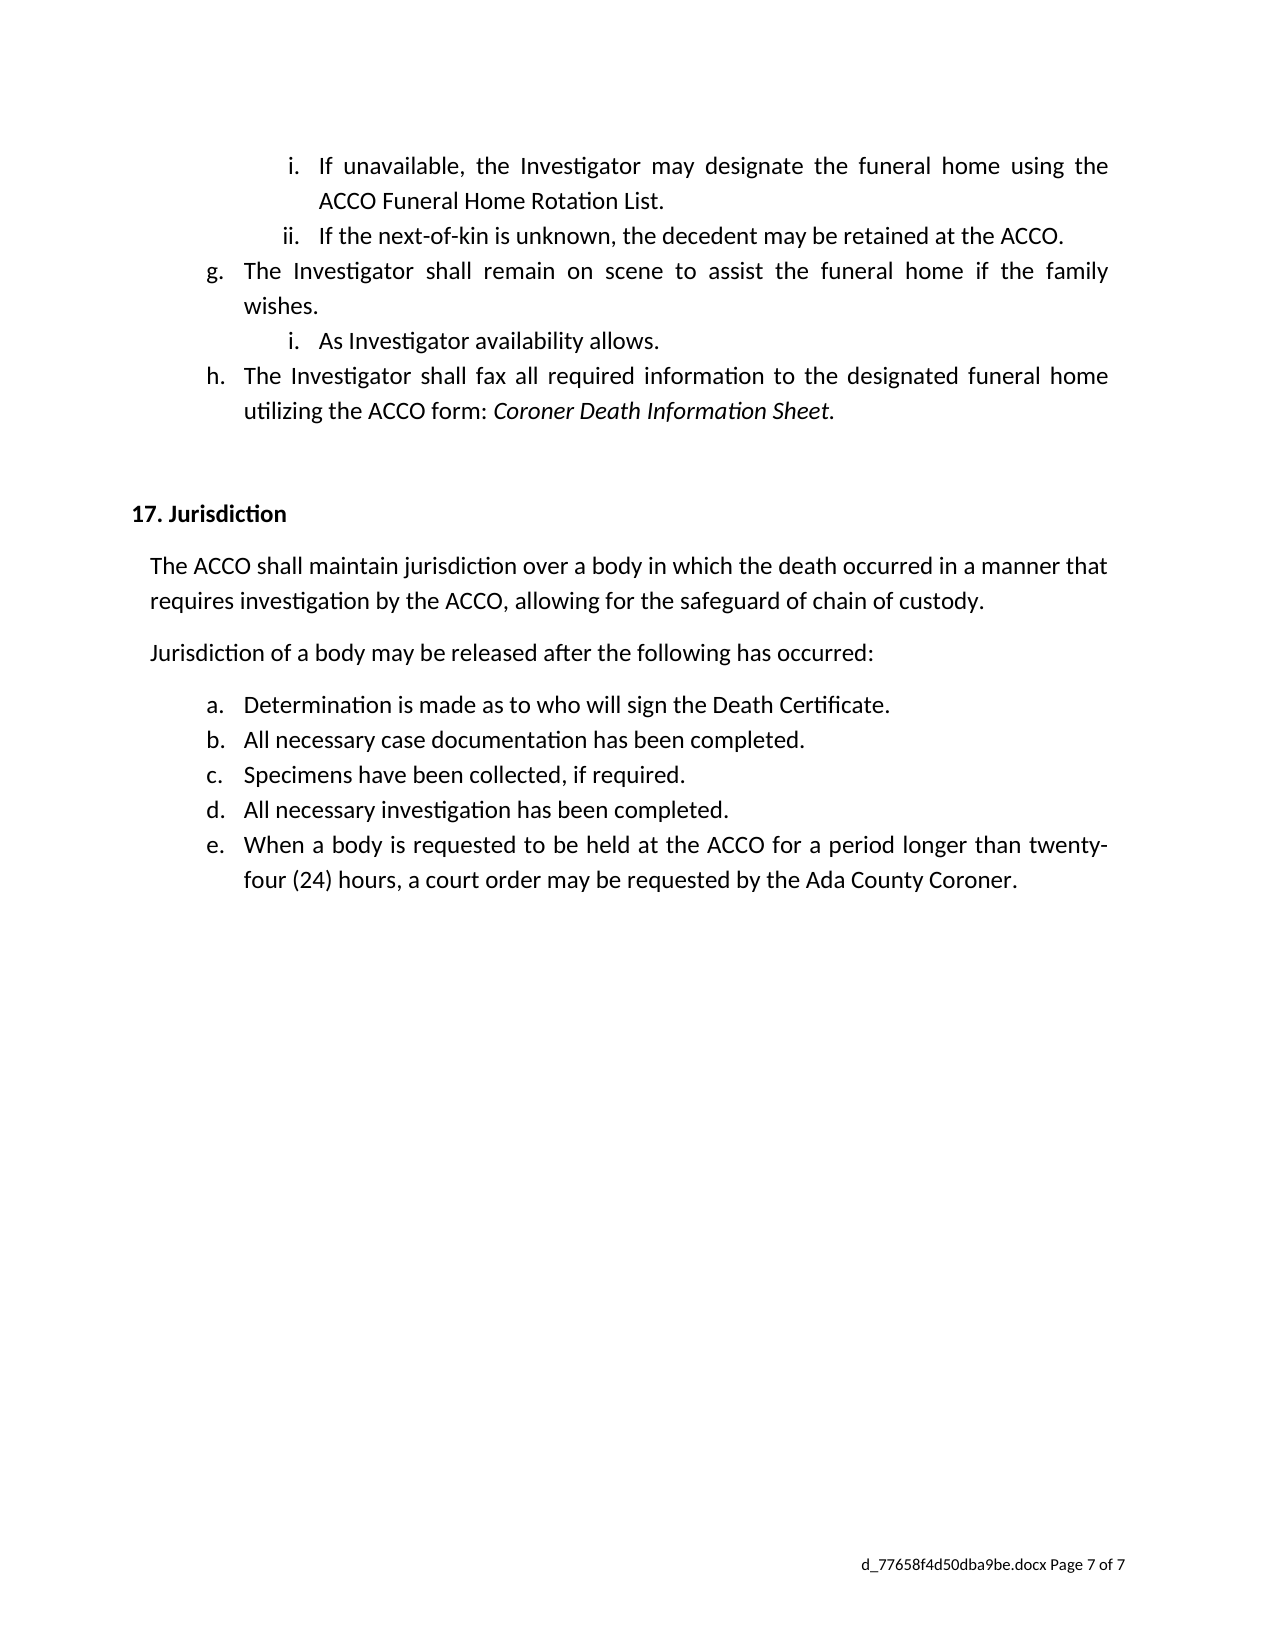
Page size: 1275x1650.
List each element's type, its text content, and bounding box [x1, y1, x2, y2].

list As Investigator availability allows. [300, 325, 1110, 356]
list Specimens have been collected, if required. [206, 759, 1110, 789]
list The Investigator shall fax all required information to the designated funeral home utilizing the ACCO form: Coroner Death Information Sheet. [206, 360, 1110, 426]
list If unavailable, the Investigator may designate the funeral home using the ACCO Funeral Home Rotation List. [300, 150, 1110, 216]
list Jurisdiction [131, 498, 1110, 529]
list All necessary investigation has been completed. [206, 794, 1110, 824]
list If the next-of-kin is unknown, the decedent may be retained at the ACCO. [300, 220, 1110, 251]
list All necessary case documentation has been completed. [206, 724, 1110, 754]
text Jurisdiction of a body may be released after the following has occurred: [150, 637, 1110, 668]
list When a body is requested to be held at the ACCO for a period longer than twenty-four (24) hours, a court order may be requested by the Ada County Coroner. [206, 829, 1110, 894]
list The Investigator shall remain on scene to assist the funeral home if the family wishes. [206, 255, 1110, 321]
text The ACCO shall maintain jurisdiction over a body in which the death occurred in a manner that requires investigation by the ACCO, allowing for the safeguard of chain of custody. [150, 550, 1110, 616]
list Determination is made as to who will sign the Death Certificate. [206, 689, 1110, 719]
